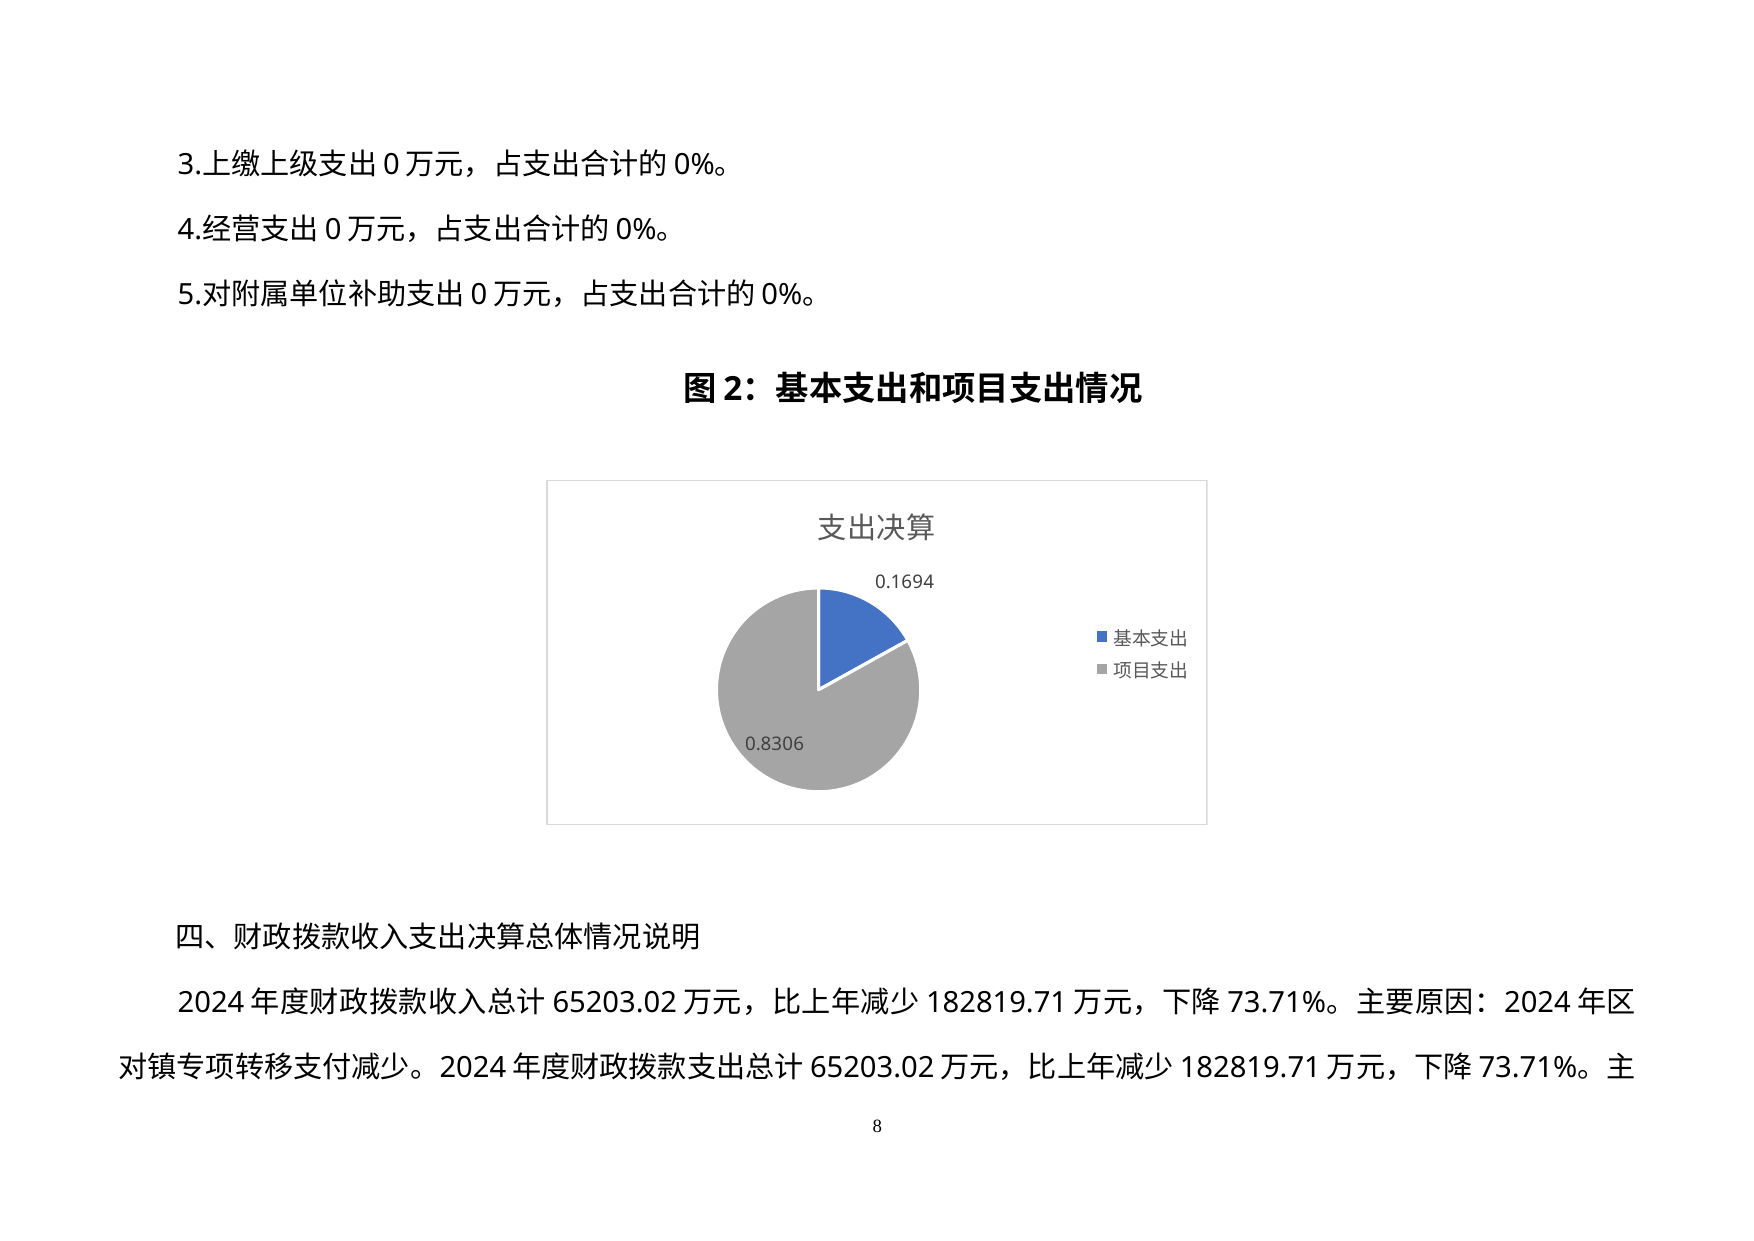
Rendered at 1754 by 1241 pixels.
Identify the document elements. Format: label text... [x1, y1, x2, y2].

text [118, 967, 1636, 1097]
text 5.对附属单位补助支出0万元，占支出合计的0%。 [118, 259, 1636, 324]
text 四、财政拨款收入支出决算总体情况说明 [118, 902, 1636, 967]
text 3.上缴上级支出0万元，占支出合计的0%。 [118, 129, 1636, 194]
subtitle 图2：基本支出和项目支出情况 [118, 353, 1636, 418]
text 4.经营支出0万元，占支出合计的0%。 [118, 194, 1636, 259]
